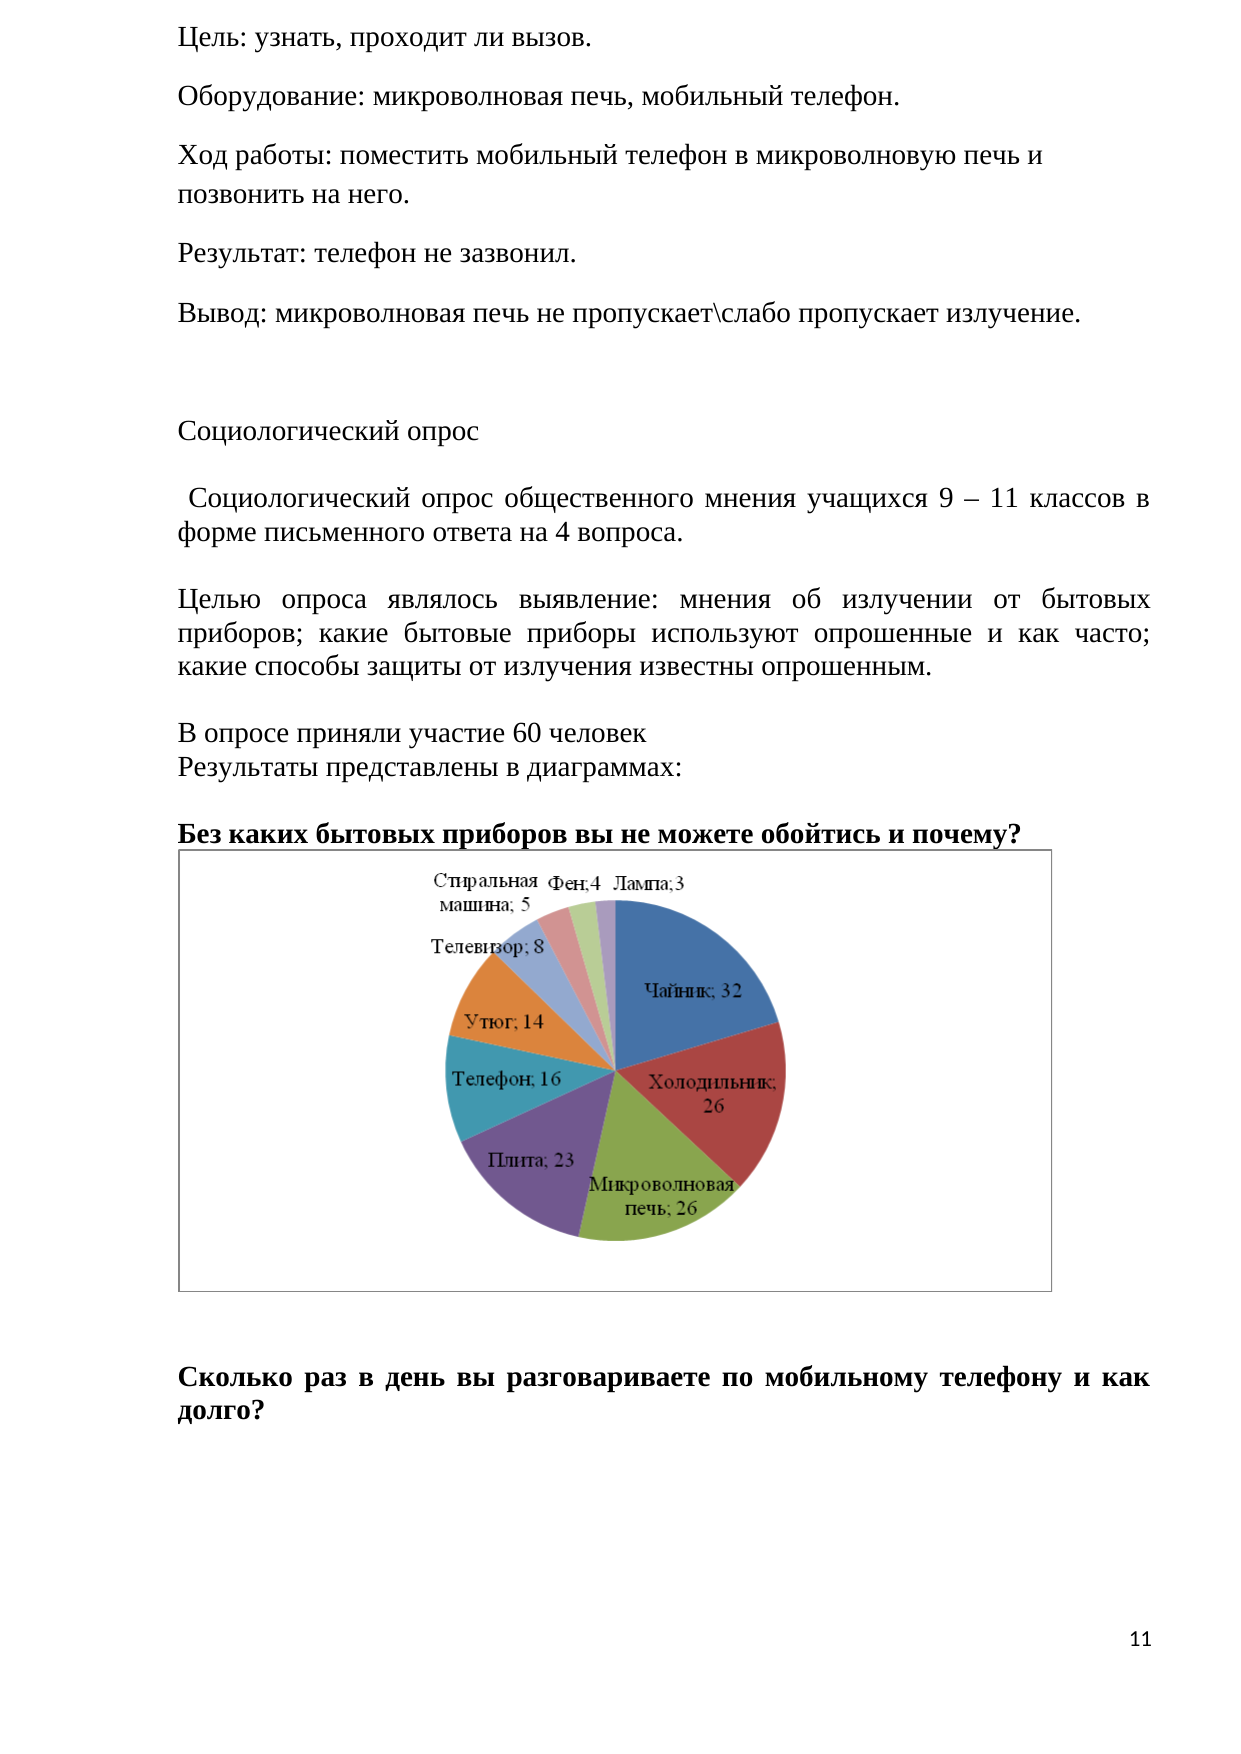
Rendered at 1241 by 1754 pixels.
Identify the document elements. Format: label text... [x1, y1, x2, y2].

text Цель: узнать, проходит ли вызов. [177, 19, 1152, 52]
text Сколько раз в день вы разговариваете по мобильному телефону и как долго? [177, 1359, 1152, 1426]
text Оборудование: микроволновая печь, мобильный телефон. [177, 78, 1152, 112]
text Социологический опрос общественного мнения учащихся 9 – 11 классов в форме письменного ответа на 4 вопроса. [177, 481, 1152, 548]
text Социологический опрос [177, 413, 1152, 447]
text Вывод: микроволновая печь не пропускает\слабо пропускает излучение. [177, 295, 1152, 328]
text Целью опроса являлось выявление: мнения об излучении от бытовых приборов; какие бытовые приборы используют опрошенные и как часто; какие способы защиты от излучения известны опрошенным. [177, 581, 1152, 682]
text Без каких бытовых приборов вы не можете обойтись и почему? [177, 816, 1152, 849]
text В опросе приняли участие 60 человек [177, 715, 1152, 749]
text Результат: телефон не зазвонил. [177, 235, 1152, 269]
picture [177, 849, 1053, 1292]
text Результаты представлены в диаграммах: [177, 749, 1152, 782]
text Ход работы: поместить мобильный телефон в микроволновую печь и позвонить на него. [177, 137, 1152, 209]
